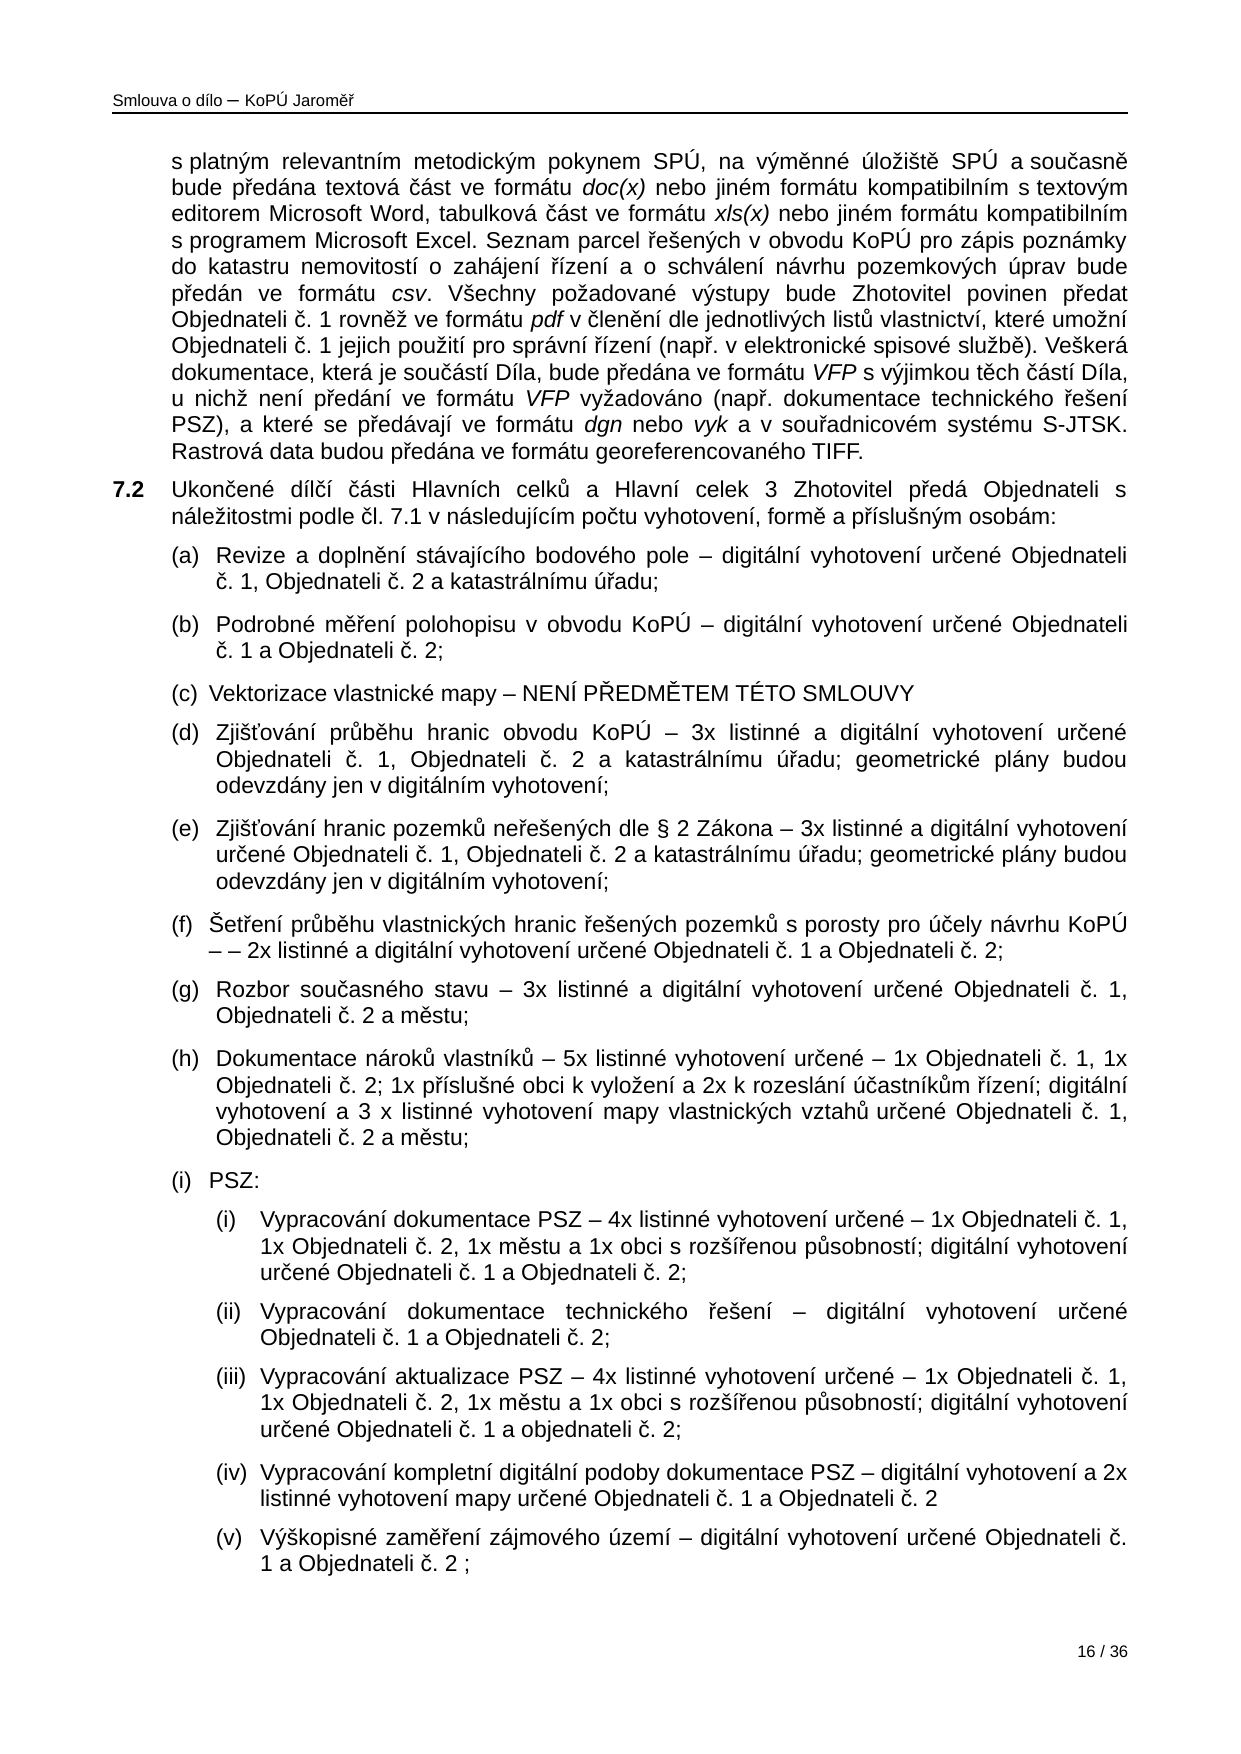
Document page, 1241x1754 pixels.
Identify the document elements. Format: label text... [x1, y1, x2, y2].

list Zjišťování průběhu hranic obvodu KoPÚ – 3x listinné a digitální vyhotovení určené Objednateli č. 1, Objednateli č. 2 a katastrálnímu úřadu; geometrické plány budou odevzdány jen v digitálním vyhotovení; [171, 719, 1128, 798]
list PSZ: [171, 1167, 1128, 1194]
list Vektorizace vlastnické mapy – NENÍ PŘEDMĚTEM TÉTO SMLOUVY [171, 680, 1128, 707]
list Revize a doplnění stávajícího bodového pole – digitální vyhotovení určené Objednateli č. 1, Objednateli č. 2 a katastrálnímu úřadu; [171, 542, 1128, 594]
list Vypracování aktualizace PSZ – 4x listinné vyhotovení určené – 1x Objednateli č. 1, 1x Objednateli č. 2, 1x městu a 1x obci s rozšířenou působností; digitální vyhotovení určené Objednateli č. 1 a objednateli č. 2; [216, 1363, 1128, 1442]
list Zjišťování hranic pozemků neřešených dle § 2 Zákona – 3x listinné a digitální vyhotovení určené Objednateli č. 1, Objednateli č. 2 a katastrálnímu úřadu; geometrické plány budou odevzdány jen v digitálním vyhotovení; [171, 815, 1128, 894]
list Vypracování dokumentace technického řešení – digitální vyhotovení určené Objednateli č. 1 a Objednateli č. 2; [216, 1298, 1128, 1351]
list Šetření průběhu vlastnických hranic řešených pozemků s porosty pro účely návrhu KoPÚ – – 2x listinné a digitální vyhotovení určené Objednateli č. 1 a Objednateli č. 2; [171, 911, 1128, 963]
list Výškopisné zaměření zájmového území – digitální vyhotovení určené Objednateli č. 1 a Objednateli č. 2 ; [216, 1524, 1128, 1577]
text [112, 148, 1128, 464]
text Ukončené dílčí části Hlavních celků a Hlavní celek 3 Zhotovitel předá Objednateli s náležitostmi podle čl. 7.1 v následujícím počtu vyhotovení, formě a příslušným osobám: [112, 476, 1128, 529]
list Podrobné měření polohopisu v obvodu KoPÚ – digitální vyhotovení určené Objednateli č. 1 a Objednateli č. 2; [171, 611, 1128, 664]
list Vypracování kompletní digitální podoby dokumentace PSZ – digitální vyhotovení a 2x listinné vyhotovení mapy určené Objednateli č. 1 a Objednateli č. 2 [216, 1459, 1128, 1511]
list Dokumentace nároků vlastníků – 5x listinné vyhotovení určené – 1x Objednateli č. 1, 1x Objednateli č. 2; 1x příslušné obci k vyložení a 2x k rozeslání účastníkům řízení; digitální vyhotovení a 3 x listinné vyhotovení mapy vlastnických vztahů určené Objednateli č. 1, Objednateli č. 2 a městu; [171, 1045, 1128, 1151]
list Rozbor současného stavu – 3x listinné a digitální vyhotovení určené Objednateli č. 1, Objednateli č. 2 a městu; [171, 976, 1128, 1029]
list Vypracování dokumentace PSZ – 4x listinné vyhotovení určené – 1x Objednateli č. 1, 1x Objednateli č. 2, 1x městu a 1x obci s rozšířenou působností; digitální vyhotovení určené Objednateli č. 1 a Objednateli č. 2; [216, 1206, 1128, 1285]
